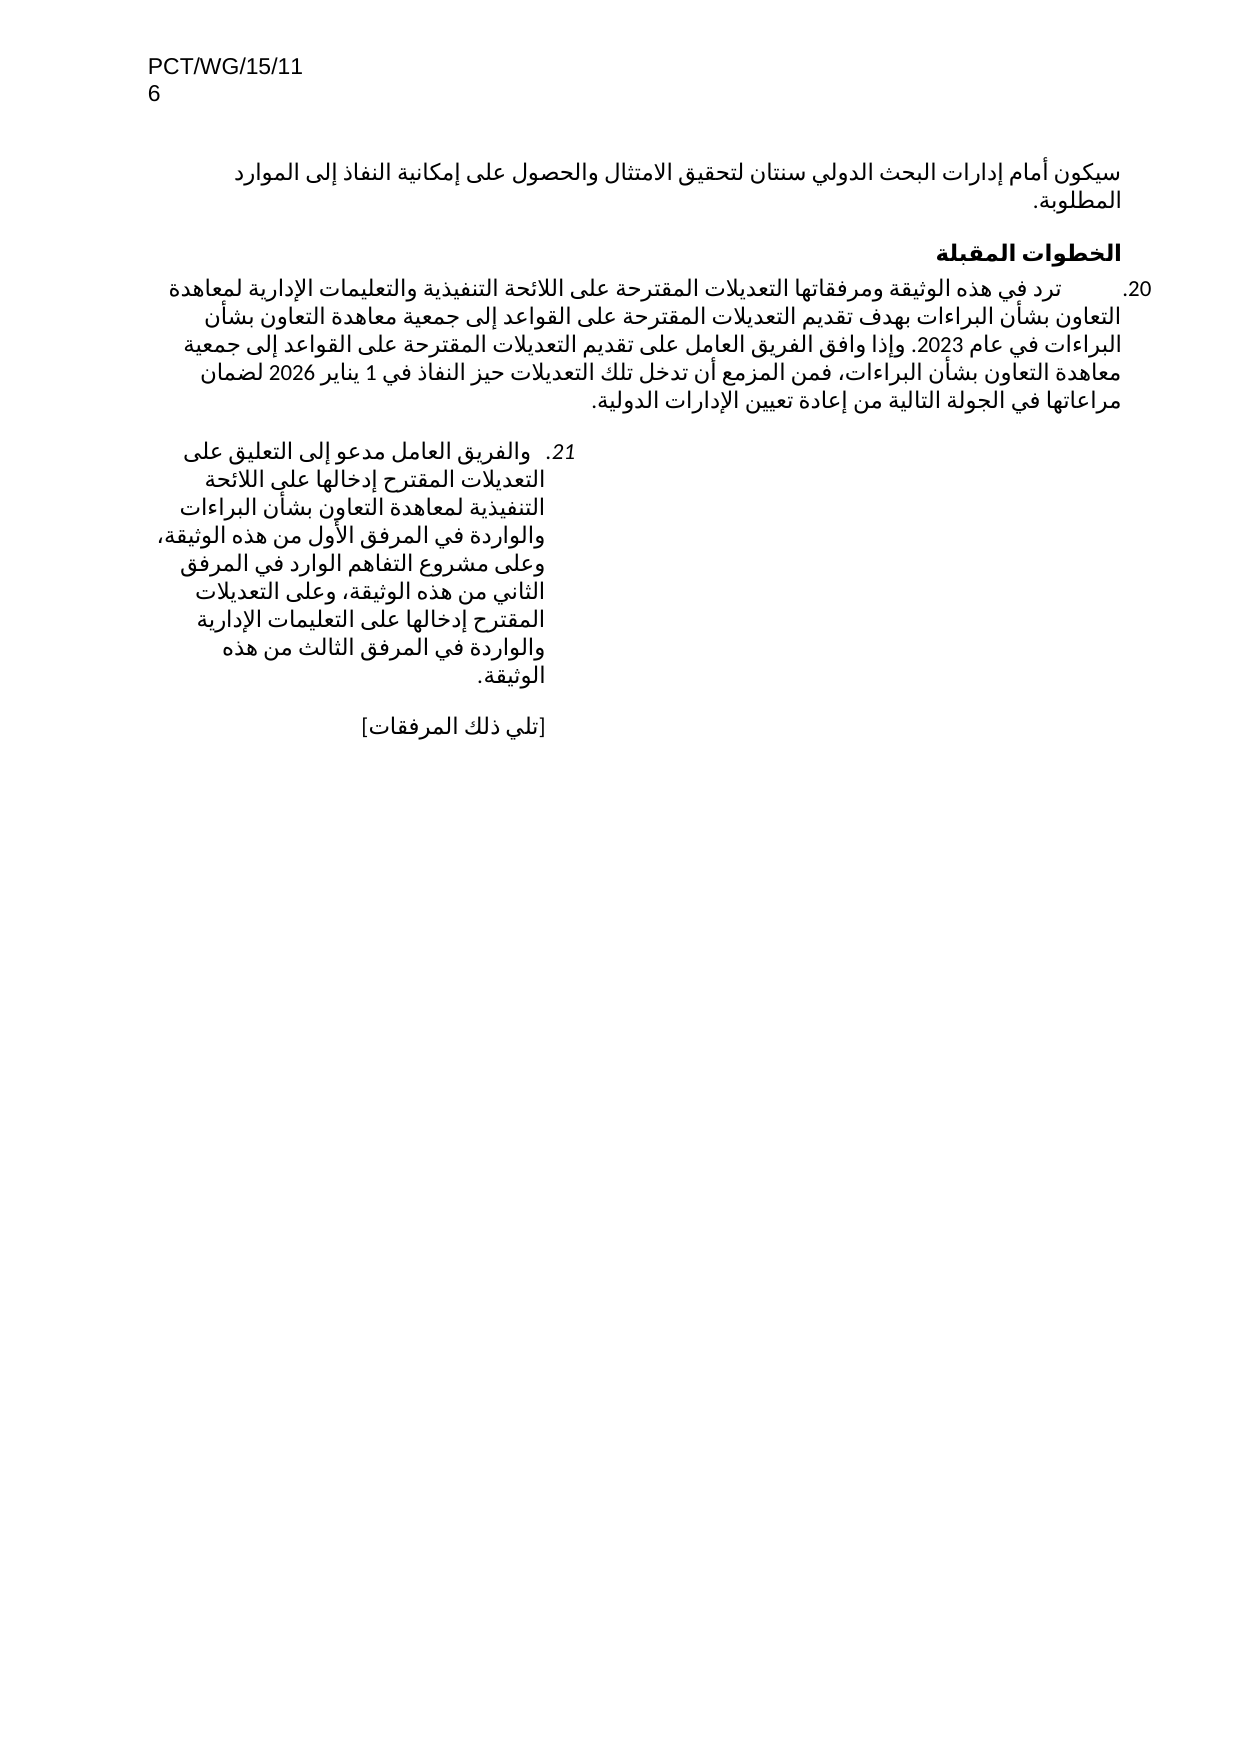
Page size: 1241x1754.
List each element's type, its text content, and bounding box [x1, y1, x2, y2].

text ترد في هذه الوثيقة ومرفقاتها التعديلات المقترحة على اللائحة التنفيذية والتعليمات الإدارية لمعاهدة التعاون بشأن البراءات بهدف تقديم التعديلات المقترحة على القواعد إلى جمعية معاهدة التعاون بشأن البراءات في عام 2023. وإذا وافق الفريق العامل على تقديم التعديلات المقترحة على القواعد إلى جمعية معاهدة التعاون بشأن البراءات، فمن المزمع أن تدخل تلك التعديلات حيز النفاذ في 1 يناير 2026 لضمان مراعاتها في الجولة التالية من إعادة تعيين الإدارات الدولية. [148, 274, 1122, 414]
text والفريق العامل مدعو إلى التعليق على التعديلات المقترح إدخالها على اللائحة التنفيذية لمعاهدة التعاون بشأن البراءات والواردة في المرفق الأول من هذه الوثيقة، وعلى مشروع التفاهم الوارد في المرفق الثاني من هذه الوثيقة، وعلى التعديلات المقترح إدخالها على التعليمات الإدارية والواردة في المرفق الثالث من هذه الوثيقة. [148, 437, 546, 689]
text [148, 158, 1122, 214]
text [تلي ذلك المرفقات] [148, 712, 546, 740]
subtitle الخطوات المقبلة [148, 239, 1122, 268]
